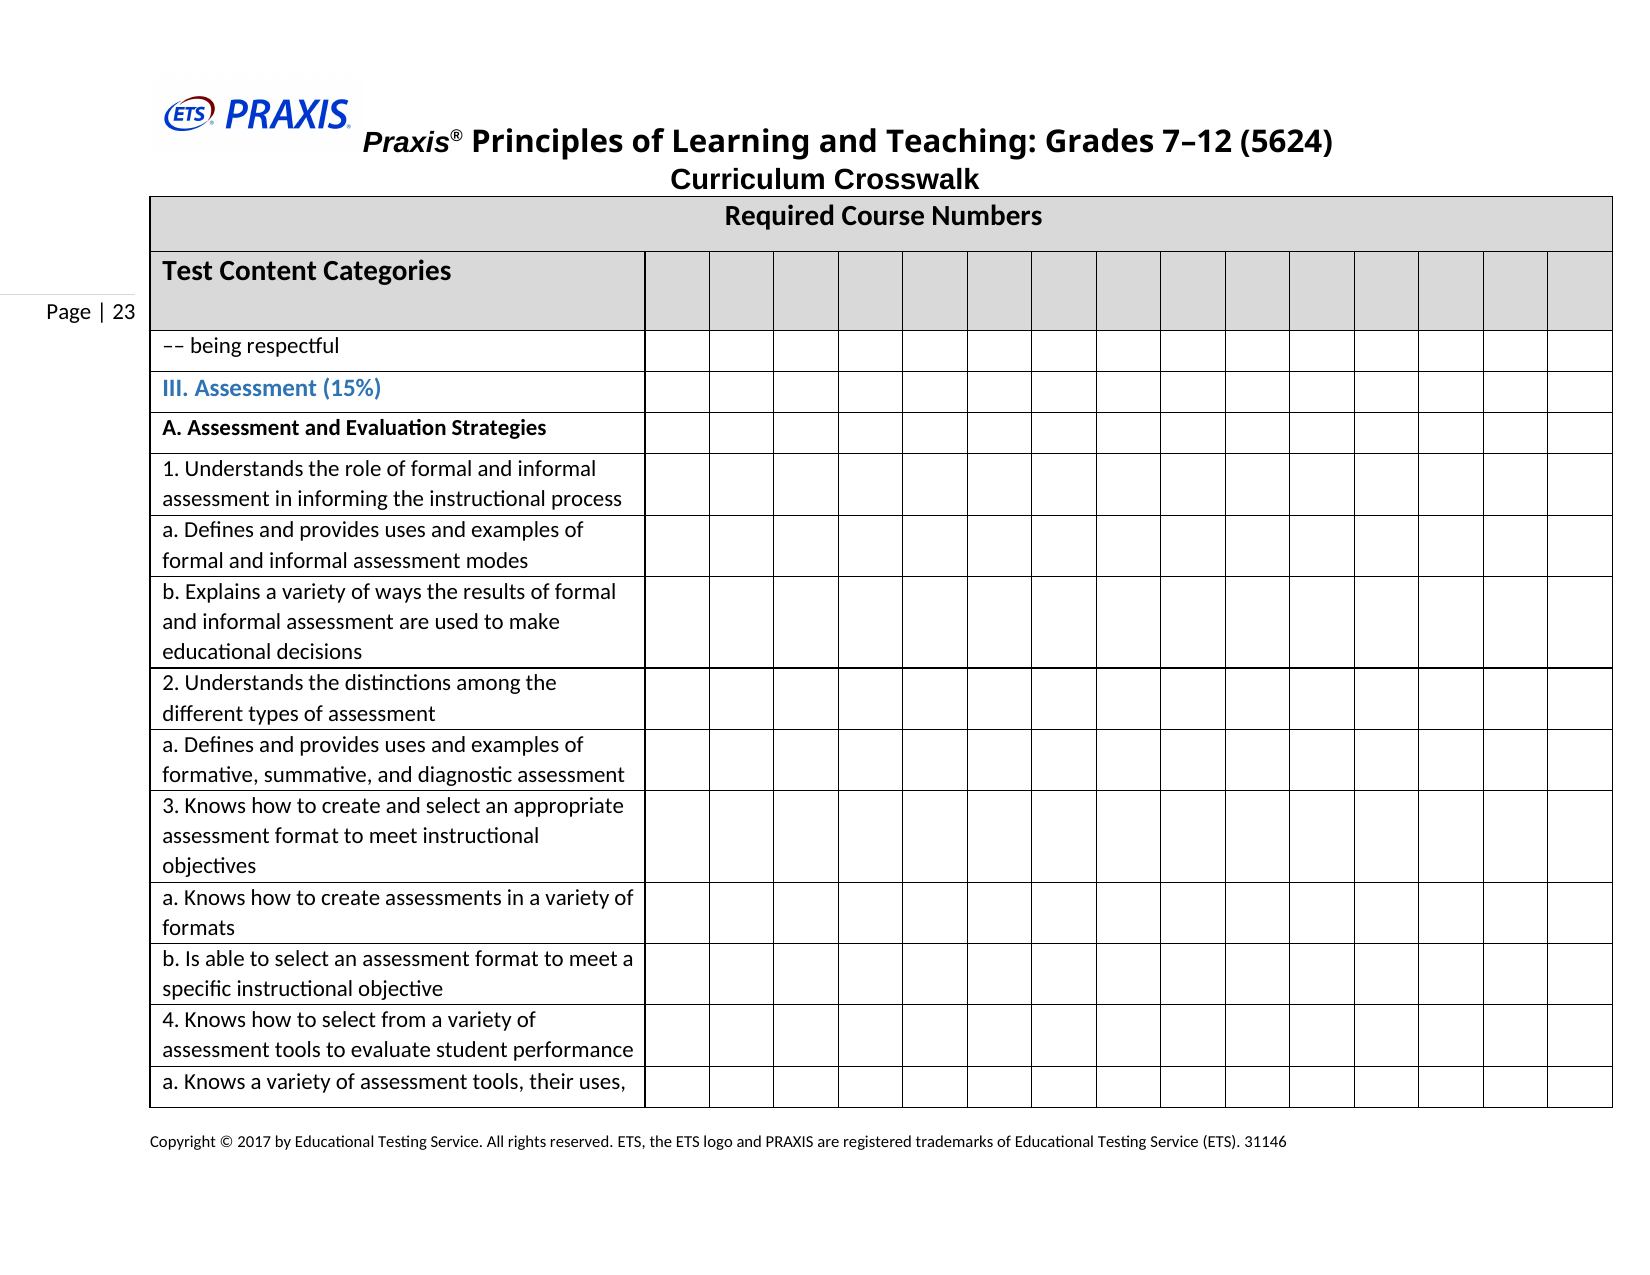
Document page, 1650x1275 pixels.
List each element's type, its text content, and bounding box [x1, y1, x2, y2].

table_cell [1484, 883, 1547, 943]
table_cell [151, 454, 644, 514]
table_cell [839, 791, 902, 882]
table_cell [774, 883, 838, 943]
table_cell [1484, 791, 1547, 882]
table_cell [1226, 252, 1289, 330]
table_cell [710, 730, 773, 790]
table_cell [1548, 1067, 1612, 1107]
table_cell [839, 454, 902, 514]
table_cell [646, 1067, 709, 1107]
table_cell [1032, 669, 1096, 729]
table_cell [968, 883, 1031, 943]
table_cell [1355, 252, 1418, 330]
table_header Required Course Numbers [151, 197, 1612, 251]
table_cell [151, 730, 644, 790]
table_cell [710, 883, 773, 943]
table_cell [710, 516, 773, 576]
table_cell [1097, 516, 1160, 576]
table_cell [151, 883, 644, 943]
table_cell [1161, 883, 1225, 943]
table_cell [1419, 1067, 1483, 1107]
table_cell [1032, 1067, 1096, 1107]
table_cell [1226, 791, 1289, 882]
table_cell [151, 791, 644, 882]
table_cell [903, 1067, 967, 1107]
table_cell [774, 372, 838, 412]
table_cell [1484, 252, 1547, 330]
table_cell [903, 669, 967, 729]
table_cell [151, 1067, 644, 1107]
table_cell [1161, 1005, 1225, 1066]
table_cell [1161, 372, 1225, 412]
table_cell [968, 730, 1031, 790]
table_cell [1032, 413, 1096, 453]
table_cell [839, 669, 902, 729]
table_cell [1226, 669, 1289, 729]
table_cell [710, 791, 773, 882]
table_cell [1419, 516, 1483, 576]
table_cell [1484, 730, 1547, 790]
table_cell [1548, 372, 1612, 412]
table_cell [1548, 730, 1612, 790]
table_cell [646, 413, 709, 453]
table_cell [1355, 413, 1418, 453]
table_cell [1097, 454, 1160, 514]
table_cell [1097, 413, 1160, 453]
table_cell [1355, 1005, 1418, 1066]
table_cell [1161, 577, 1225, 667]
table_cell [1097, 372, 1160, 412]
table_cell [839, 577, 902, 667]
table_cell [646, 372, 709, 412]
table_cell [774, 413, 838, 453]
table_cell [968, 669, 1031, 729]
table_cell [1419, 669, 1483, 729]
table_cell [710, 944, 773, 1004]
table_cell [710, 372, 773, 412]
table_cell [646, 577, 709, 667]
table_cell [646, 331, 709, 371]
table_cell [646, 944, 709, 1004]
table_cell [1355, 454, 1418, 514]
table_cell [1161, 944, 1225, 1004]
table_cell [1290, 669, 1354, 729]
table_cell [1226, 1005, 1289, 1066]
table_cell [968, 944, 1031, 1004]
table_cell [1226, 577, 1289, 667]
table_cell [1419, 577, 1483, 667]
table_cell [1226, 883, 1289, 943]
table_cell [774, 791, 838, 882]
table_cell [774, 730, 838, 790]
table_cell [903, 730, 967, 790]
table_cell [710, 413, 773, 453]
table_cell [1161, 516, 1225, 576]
table_cell [646, 252, 709, 330]
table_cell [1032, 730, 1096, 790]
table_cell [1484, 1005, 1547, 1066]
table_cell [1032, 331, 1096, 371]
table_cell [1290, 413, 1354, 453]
table_cell [1290, 252, 1354, 330]
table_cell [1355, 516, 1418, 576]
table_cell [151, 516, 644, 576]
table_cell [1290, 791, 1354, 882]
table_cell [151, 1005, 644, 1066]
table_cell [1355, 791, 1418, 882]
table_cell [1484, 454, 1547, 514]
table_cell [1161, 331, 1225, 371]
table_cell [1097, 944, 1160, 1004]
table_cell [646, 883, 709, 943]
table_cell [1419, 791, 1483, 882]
table_cell [968, 252, 1031, 330]
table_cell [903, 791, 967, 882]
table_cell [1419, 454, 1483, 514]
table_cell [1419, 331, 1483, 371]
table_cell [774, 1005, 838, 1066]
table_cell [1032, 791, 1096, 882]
table_cell [839, 252, 902, 330]
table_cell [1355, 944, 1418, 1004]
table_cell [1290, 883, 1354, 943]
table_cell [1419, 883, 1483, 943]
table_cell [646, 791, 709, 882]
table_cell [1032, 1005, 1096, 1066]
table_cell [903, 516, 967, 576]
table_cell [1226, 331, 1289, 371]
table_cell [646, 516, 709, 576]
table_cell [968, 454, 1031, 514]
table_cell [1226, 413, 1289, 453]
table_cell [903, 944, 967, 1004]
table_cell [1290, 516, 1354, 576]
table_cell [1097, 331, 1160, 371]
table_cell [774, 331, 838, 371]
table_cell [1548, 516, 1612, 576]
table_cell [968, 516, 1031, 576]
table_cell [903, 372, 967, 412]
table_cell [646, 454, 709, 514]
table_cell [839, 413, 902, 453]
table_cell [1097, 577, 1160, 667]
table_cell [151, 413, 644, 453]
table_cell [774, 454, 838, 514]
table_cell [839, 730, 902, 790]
table_cell [903, 252, 967, 330]
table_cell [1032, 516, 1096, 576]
table_cell [1097, 252, 1160, 330]
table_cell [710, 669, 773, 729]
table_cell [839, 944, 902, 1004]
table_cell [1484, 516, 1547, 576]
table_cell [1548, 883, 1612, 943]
table_cell [1032, 252, 1096, 330]
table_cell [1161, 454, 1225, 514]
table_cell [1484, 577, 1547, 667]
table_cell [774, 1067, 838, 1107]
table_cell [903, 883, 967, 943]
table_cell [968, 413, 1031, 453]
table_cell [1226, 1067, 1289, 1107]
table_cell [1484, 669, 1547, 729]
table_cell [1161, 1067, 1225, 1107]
picture [150, 75, 363, 153]
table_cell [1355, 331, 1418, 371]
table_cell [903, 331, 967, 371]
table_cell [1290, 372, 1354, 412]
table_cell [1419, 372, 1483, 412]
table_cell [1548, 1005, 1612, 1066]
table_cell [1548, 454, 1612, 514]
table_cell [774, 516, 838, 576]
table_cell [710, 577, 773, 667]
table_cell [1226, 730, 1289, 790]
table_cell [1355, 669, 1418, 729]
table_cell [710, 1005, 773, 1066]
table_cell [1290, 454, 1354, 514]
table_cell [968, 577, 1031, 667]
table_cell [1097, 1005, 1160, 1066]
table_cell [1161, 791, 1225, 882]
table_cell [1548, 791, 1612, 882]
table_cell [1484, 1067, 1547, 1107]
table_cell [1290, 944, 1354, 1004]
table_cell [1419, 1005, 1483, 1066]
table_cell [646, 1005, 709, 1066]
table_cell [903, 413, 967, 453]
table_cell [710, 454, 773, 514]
table_cell [1548, 252, 1612, 330]
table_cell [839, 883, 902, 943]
table_cell [774, 252, 838, 330]
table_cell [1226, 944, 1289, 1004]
table_cell Test Content Categories [151, 252, 644, 330]
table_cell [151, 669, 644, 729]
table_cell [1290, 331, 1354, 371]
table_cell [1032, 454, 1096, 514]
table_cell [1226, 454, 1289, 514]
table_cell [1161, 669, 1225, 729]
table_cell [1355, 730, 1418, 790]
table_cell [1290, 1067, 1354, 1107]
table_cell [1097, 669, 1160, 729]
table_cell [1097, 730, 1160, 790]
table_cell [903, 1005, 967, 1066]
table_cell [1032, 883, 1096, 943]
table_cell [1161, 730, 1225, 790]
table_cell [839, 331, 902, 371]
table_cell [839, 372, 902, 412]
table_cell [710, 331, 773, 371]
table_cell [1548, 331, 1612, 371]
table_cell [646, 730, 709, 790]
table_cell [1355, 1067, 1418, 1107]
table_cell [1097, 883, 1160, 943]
table_cell [1161, 252, 1225, 330]
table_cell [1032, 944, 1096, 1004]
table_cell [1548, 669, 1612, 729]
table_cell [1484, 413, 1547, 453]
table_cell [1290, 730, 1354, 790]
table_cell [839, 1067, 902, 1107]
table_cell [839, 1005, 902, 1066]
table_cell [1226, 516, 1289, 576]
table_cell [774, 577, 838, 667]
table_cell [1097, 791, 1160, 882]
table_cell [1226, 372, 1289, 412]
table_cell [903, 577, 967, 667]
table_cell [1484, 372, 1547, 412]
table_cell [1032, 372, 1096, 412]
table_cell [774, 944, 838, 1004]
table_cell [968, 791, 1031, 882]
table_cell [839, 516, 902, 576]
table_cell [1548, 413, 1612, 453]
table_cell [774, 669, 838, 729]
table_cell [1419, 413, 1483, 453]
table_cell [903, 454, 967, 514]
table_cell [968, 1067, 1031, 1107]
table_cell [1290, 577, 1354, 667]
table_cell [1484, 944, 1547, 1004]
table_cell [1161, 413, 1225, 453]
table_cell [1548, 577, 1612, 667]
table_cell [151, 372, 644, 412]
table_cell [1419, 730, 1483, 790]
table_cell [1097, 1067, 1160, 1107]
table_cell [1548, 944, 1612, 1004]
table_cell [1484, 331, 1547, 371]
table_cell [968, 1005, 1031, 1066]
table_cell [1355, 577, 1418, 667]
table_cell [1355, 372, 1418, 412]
table_cell [710, 252, 773, 330]
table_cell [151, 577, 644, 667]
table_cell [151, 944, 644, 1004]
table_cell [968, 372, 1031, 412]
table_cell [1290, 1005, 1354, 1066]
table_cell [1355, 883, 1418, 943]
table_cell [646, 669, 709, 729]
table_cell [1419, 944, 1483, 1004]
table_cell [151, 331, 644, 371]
table_cell [1419, 252, 1483, 330]
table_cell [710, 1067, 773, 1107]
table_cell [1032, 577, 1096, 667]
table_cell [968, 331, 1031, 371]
